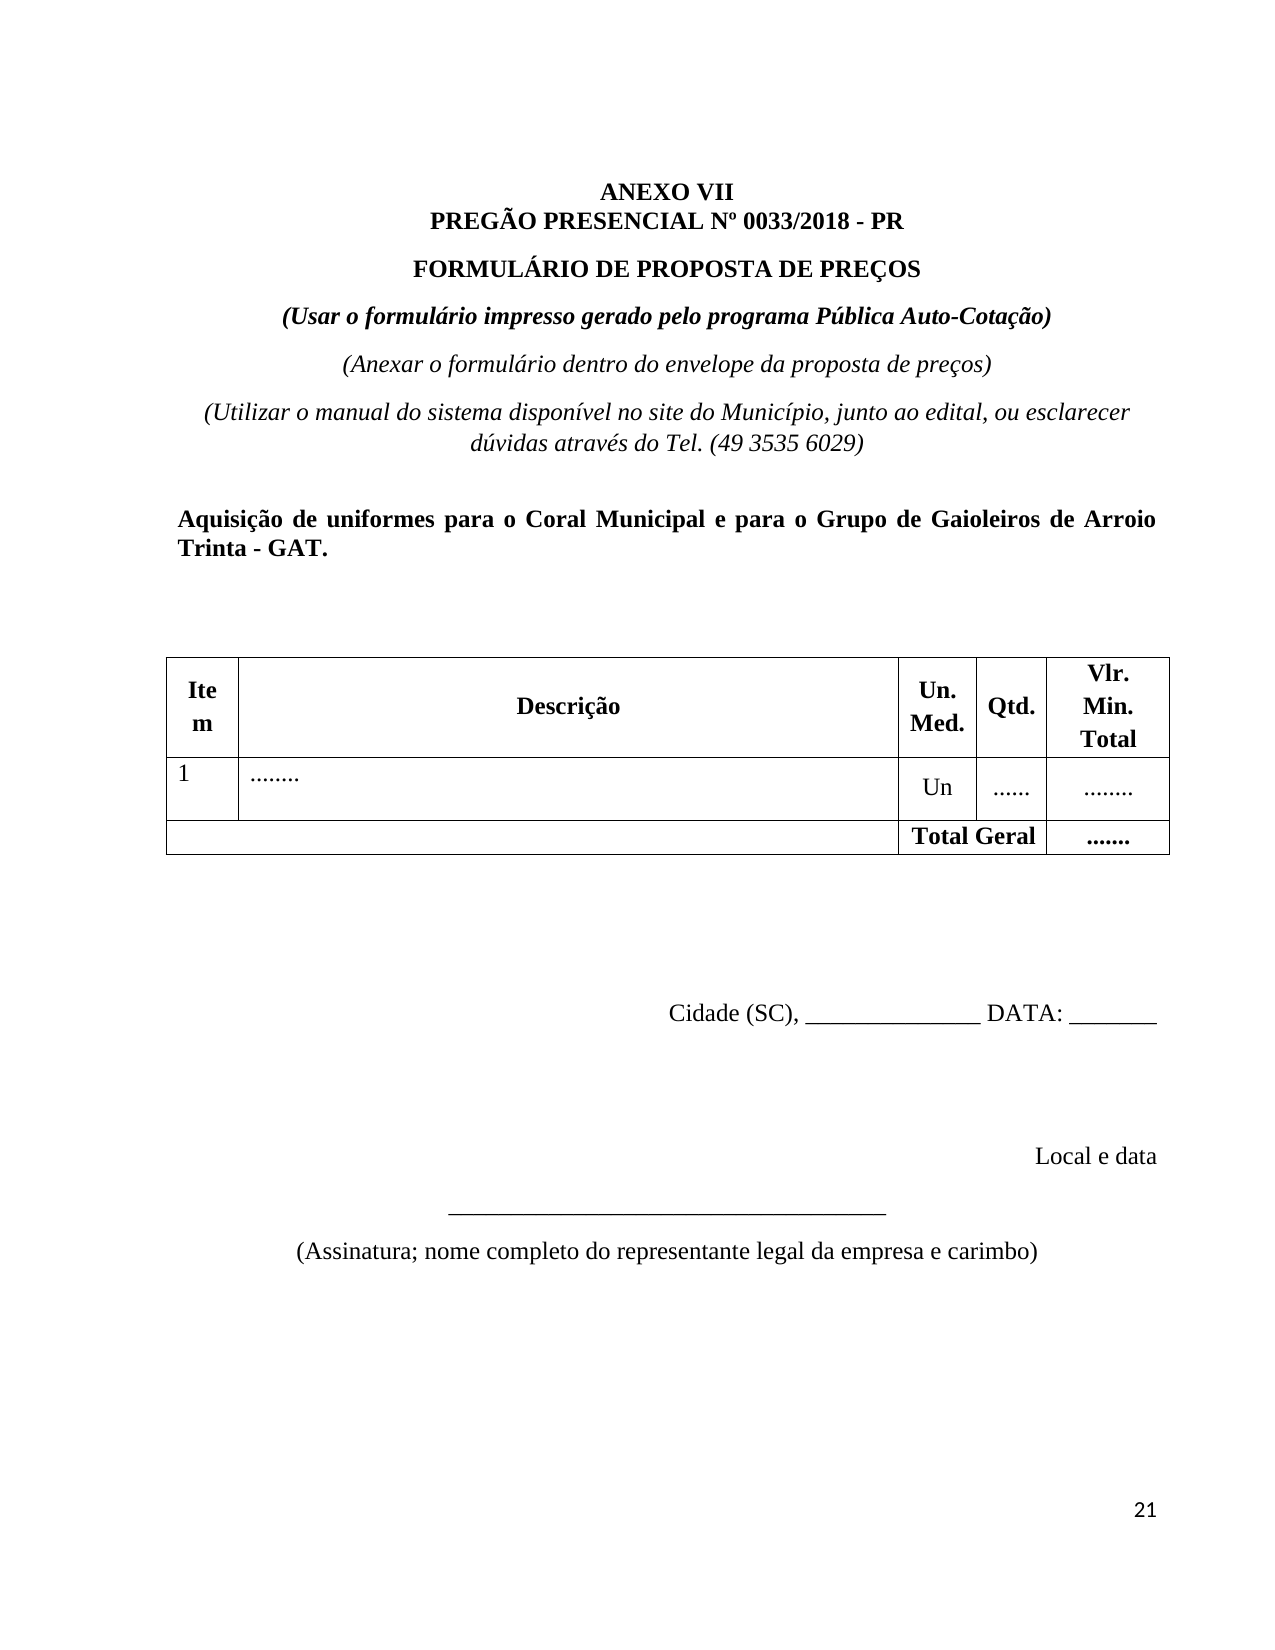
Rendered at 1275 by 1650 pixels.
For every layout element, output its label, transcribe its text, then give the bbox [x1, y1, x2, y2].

table_cell Total Geral [899, 821, 1046, 854]
table_cell ...... [977, 758, 1046, 820]
text FORMULÁRIO DE PROPOSTA DE PREÇOS [177, 254, 1157, 282]
text Aquisição de uniformes para o Coral Municipal e para o Grupo de Gaioleiros de Arroio Trinta - GAT. [177, 504, 1157, 562]
table_cell 1 [167, 758, 238, 820]
text (Usar o formulário impresso gerado pelo programa Pública Auto-Cotação) [177, 301, 1157, 330]
table_cell ....... [1047, 821, 1169, 854]
table_header Item [167, 658, 238, 757]
text PREGÃO PRESENCIAL Nº 0033/2018 - PR [177, 206, 1157, 235]
table_header Un. Med. [899, 658, 976, 757]
table_cell [167, 821, 898, 854]
text Cidade (SC), ______________ DATA: _______ [177, 998, 1157, 1027]
table_cell ........ [239, 758, 898, 820]
text (Anexar o formulário dentro do envelope da proposta de preços) [177, 349, 1157, 378]
table_cell ........ [1047, 758, 1169, 820]
text ANEXO VII [177, 177, 1157, 206]
table_header Vlr. Min. Total [1047, 658, 1169, 757]
text Local e data [177, 1141, 1157, 1170]
text (Assinatura; nome completo do representante legal da empresa e carimbo) [177, 1236, 1157, 1265]
text ___________________________________ [177, 1189, 1157, 1217]
table_cell Un [899, 758, 976, 820]
table_header Qtd. [977, 658, 1046, 757]
table_header Descrição [239, 658, 898, 757]
text (Utilizar o manual do sistema disponível no site do Município, junto ao edital, ou esclarecer dúvidas através do Tel. (49 3535 6029) [177, 397, 1157, 457]
